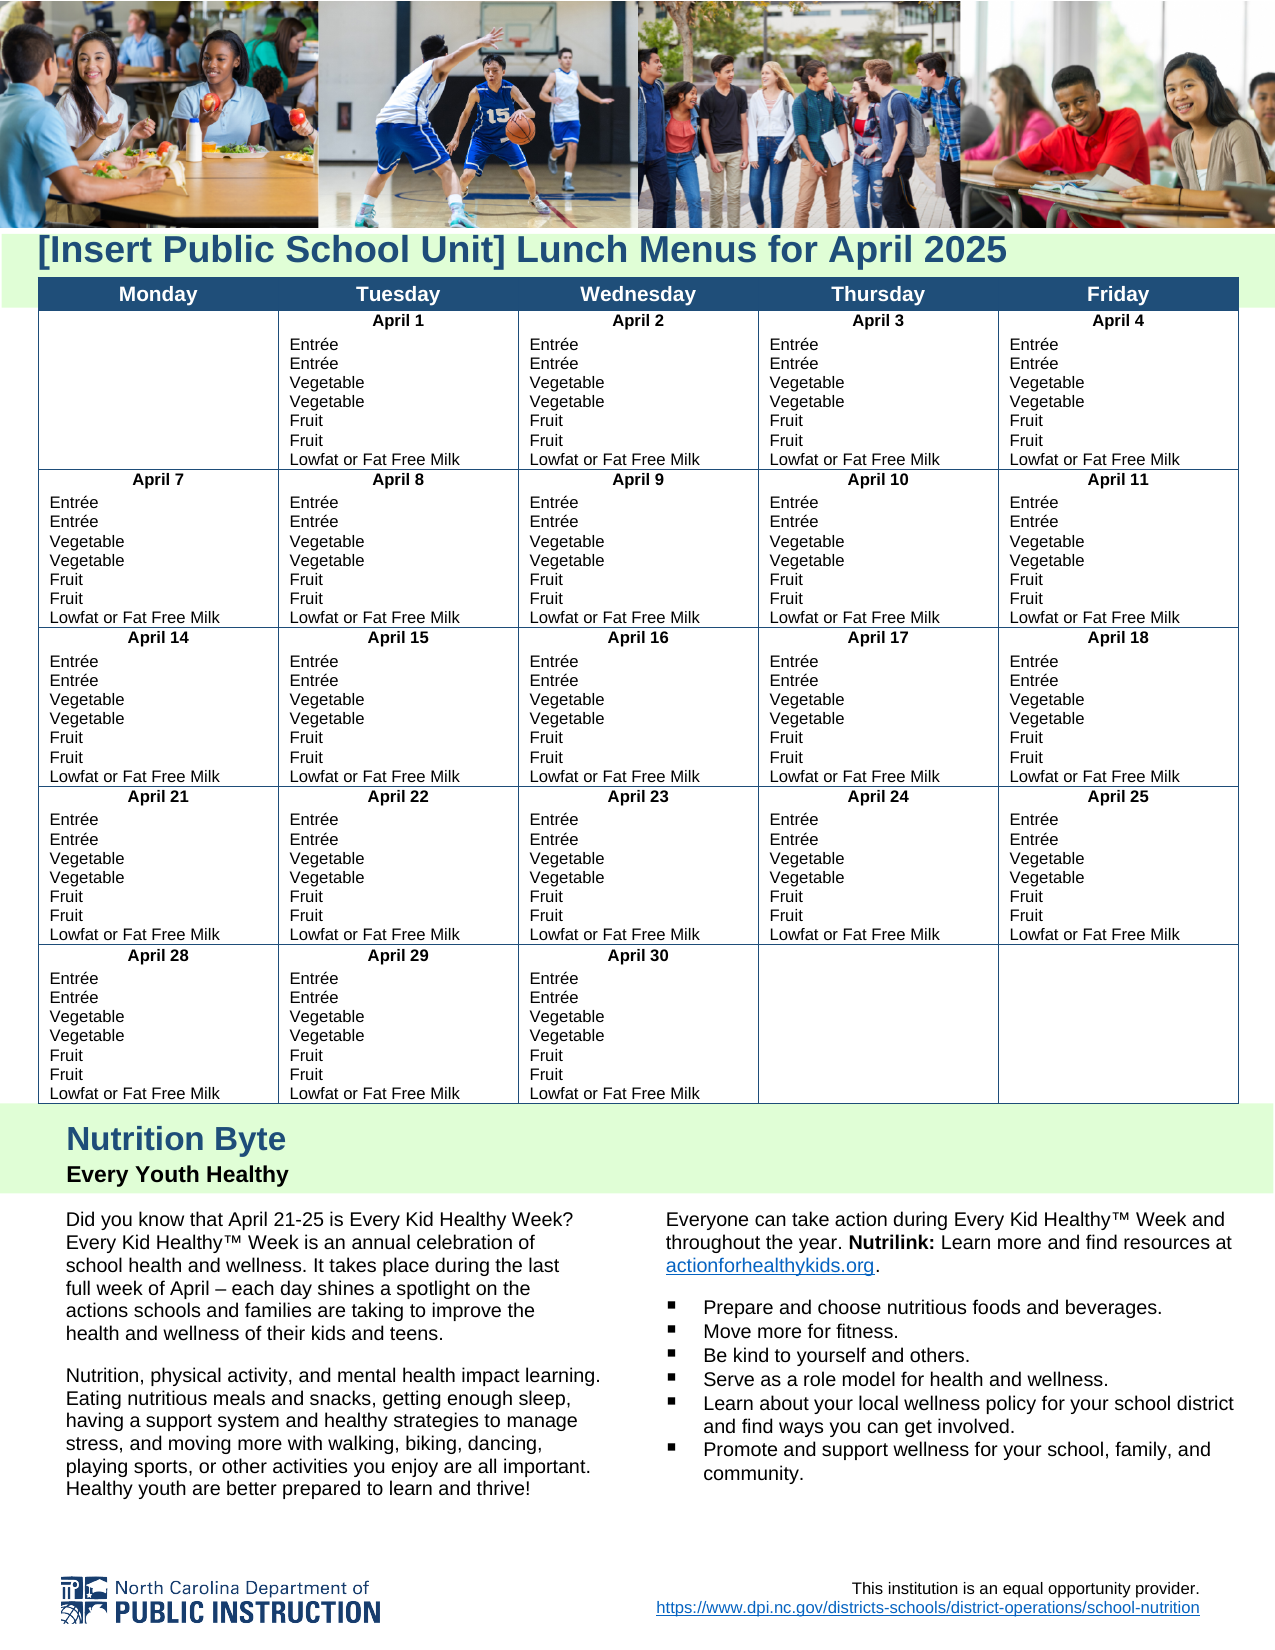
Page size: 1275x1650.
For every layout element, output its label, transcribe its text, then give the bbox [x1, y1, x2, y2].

picture [61, 1576, 380, 1624]
list Learn about your local wellness policy for your school district and find ways you can get involved. [666, 1391, 1237, 1438]
text Did you know that April 21-25 is Every Kid Healthy Week? Every Kid Healthy™ Week is an annual celebration of school health and wellness. It takes place during the last full week of April – each day shines a spotlight on the actions schools and families are taking to improve the health and wellness of their kids and teens. [66, 1208, 581, 1344]
table_cell April 24 Entrée Entrée Vegetable Vegetable Fruit Fruit Lowfat or Fat Free Milk [759, 787, 998, 944]
table_cell April 16 Entrée Entrée Vegetable Vegetable Fruit Fruit Lowfat or Fat Free Milk [519, 628, 758, 786]
text Nutrition, physical activity, and mental health impact learning. Eating nutritious meals and snacks, getting enough sleep, having a support system and healthy strategies to manage stress, and moving more with walking, biking, dancing, playing sports, or other activities you enjoy are all important. Healthy youth are better prepared to learn and thrive! [66, 1364, 609, 1500]
list Be kind to yourself and others. [666, 1343, 1237, 1367]
text Everyone can take action during Every Kid Healthy™ Week and throughout the year. Nutrilink: Learn more and find resources at actionforhealthykids.org. [666, 1208, 1237, 1276]
table_cell April 8 Entrée Entrée Vegetable Vegetable Fruit Fruit Lowfat or Fat Free Milk [279, 470, 518, 627]
list Move more for fitness. [666, 1319, 1237, 1343]
table_cell April 15 Entrée Entrée Vegetable Vegetable Fruit Fruit Lowfat or Fat Free Milk [279, 628, 518, 786]
table_cell April 1 Entrée Entrée Vegetable Vegetable Fruit Fruit Lowfat or Fat Free Milk [279, 311, 518, 469]
table_cell April 14 Entrée Entrée Vegetable Vegetable Fruit Fruit Lowfat or Fat Free Milk [39, 628, 278, 786]
table_cell April 3 Entrée Entrée Vegetable Vegetable Fruit Fruit Lowfat or Fat Free Milk [759, 311, 998, 469]
table_cell April 7 Entrée Entrée Vegetable Vegetable Fruit Fruit Lowfat or Fat Free Milk [39, 470, 278, 627]
table_cell April 9 Entrée Entrée Vegetable Vegetable Fruit Fruit Lowfat or Fat Free Milk [519, 470, 758, 627]
subtitle Nutrition Byte [66, 1118, 1237, 1157]
table_cell April 23 Entrée Entrée Vegetable Vegetable Fruit Fruit Lowfat or Fat Free Milk [519, 787, 758, 944]
table_cell April 22 Entrée Entrée Vegetable Vegetable Fruit Fruit Lowfat or Fat Free Milk [279, 787, 518, 944]
table_header Monday [39, 278, 278, 310]
subtitle Every Youth Healthy [66, 1161, 1209, 1187]
table_cell [999, 945, 1238, 1103]
table_cell April 11 Entrée Entrée Vegetable Vegetable Fruit Fruit Lowfat or Fat Free Milk [999, 470, 1238, 627]
table_header Tuesday [279, 278, 518, 310]
picture [0, 1, 1275, 228]
table_cell April 2 Entrée Entrée Vegetable Vegetable Fruit Fruit Lowfat or Fat Free Milk [519, 311, 758, 469]
table_cell [759, 945, 998, 1103]
table_cell April 29 Entrée Entrée Vegetable Vegetable Fruit Fruit Lowfat or Fat Free Milk [279, 945, 518, 1103]
table_cell [39, 311, 278, 469]
table_cell April 30 Entrée Entrée Vegetable Vegetable Fruit Fruit Lowfat or Fat Free Milk [519, 945, 758, 1103]
table_cell April 21 Entrée Entrée Vegetable Vegetable Fruit Fruit Lowfat or Fat Free Milk [39, 787, 278, 944]
table_cell April 18 Entrée Entrée Vegetable Vegetable Fruit Fruit Lowfat or Fat Free Milk [999, 628, 1238, 786]
list Promote and support wellness for your school, family, and community. [666, 1438, 1237, 1485]
list Serve as a role model for health and wellness. [666, 1367, 1237, 1391]
table_header Wednesday [519, 278, 758, 310]
list Prepare and choose nutritious foods and beverages. [666, 1296, 1237, 1319]
table_cell April 25 Entrée Entrée Vegetable Vegetable Fruit Fruit Lowfat or Fat Free Milk [999, 787, 1238, 944]
table_header Friday [999, 278, 1238, 310]
table_header Thursday [759, 278, 998, 310]
subtitle [Insert Public School Unit] Lunch Menus for April 2025 [37, 228, 1237, 271]
table_cell April 10 Entrée Entrée Vegetable Vegetable Fruit Fruit Lowfat or Fat Free Milk [759, 470, 998, 627]
table_cell April 17 Entrée Entrée Vegetable Vegetable Fruit Fruit Lowfat or Fat Free Milk [759, 628, 998, 786]
table_cell April 28 Entrée Entrée Vegetable Vegetable Fruit Fruit Lowfat or Fat Free Milk [39, 945, 278, 1103]
table_cell April 4 Entrée Entrée Vegetable Vegetable Fruit Fruit Lowfat or Fat Free Milk [999, 311, 1238, 469]
